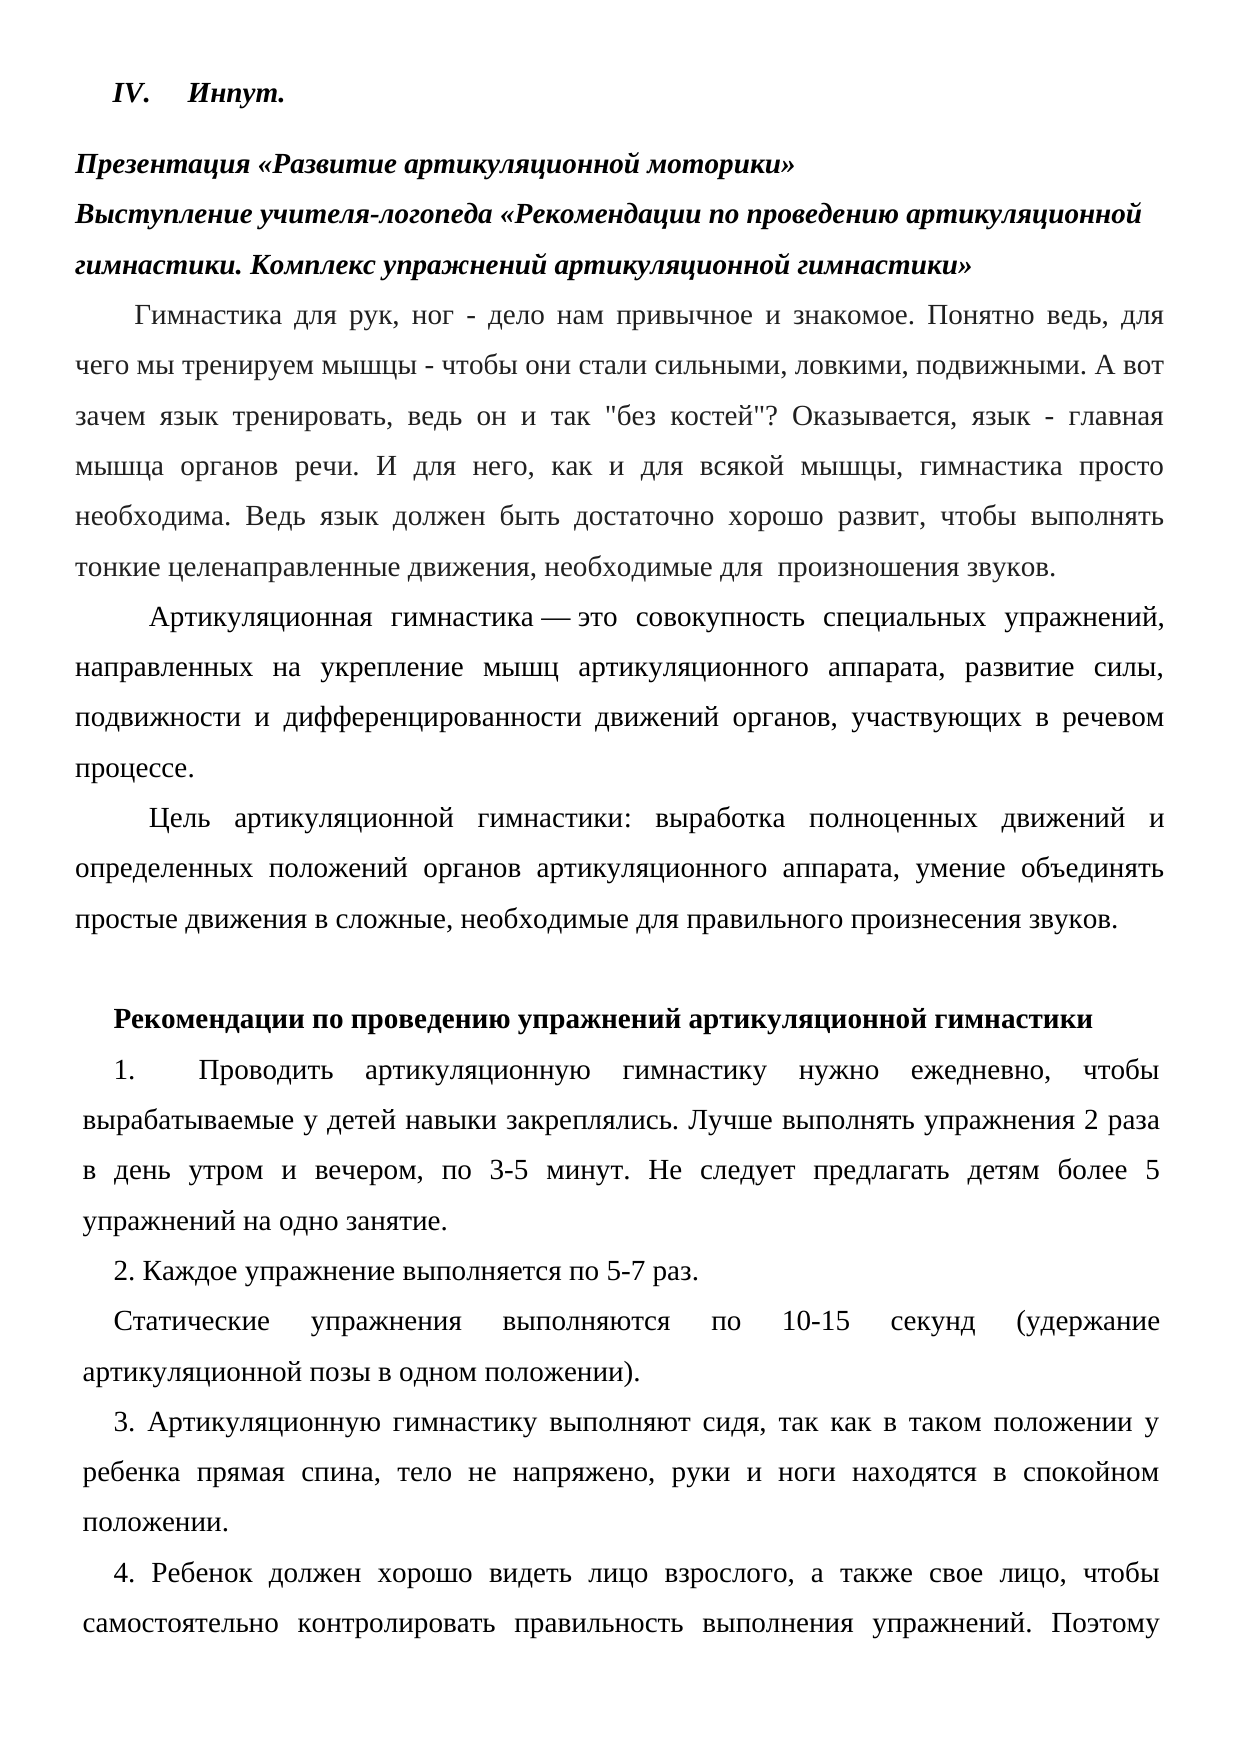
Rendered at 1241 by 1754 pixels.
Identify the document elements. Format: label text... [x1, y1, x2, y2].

text 2. Каждое упражнение выполняется по 5-7 раз. [82, 1253, 1161, 1287]
text Рекомендации по проведению упражнений артикуляционной гимнастики [82, 1001, 1161, 1035]
text Статические упражнения выполняются по 10-15 секунд (удержание артикуляционной позы в одном положении). [82, 1303, 1161, 1387]
text Артикуляционная гимнастика — это совокупность специальных упражнений, направленных на укрепление мышц артикуляционного аппарата, развитие силы, подвижности и дифференцированности движений органов, участвующих в речевом процессе. [75, 599, 1165, 783]
text Выступление учителя-логопеда «Рекомендации по проведению артикуляционной гимнастики. Комплекс упражнений артикуляционной гимнастики» [75, 196, 1165, 280]
text Цель артикуляционной гимнастики: выработка полноценных движений и определенных положений органов артикуляционного аппарата, умение объединять простые движения в сложные, необходимые для правильного произнесения звуков. [75, 800, 1165, 934]
text Гимнастика для рук, ног - дело нам привычное и знакомое. Понятно ведь, для чего мы тренируем мышцы - чтобы они стали сильными, ловкими, подвижными. А вот зачем язык тренировать, ведь он и так "без костей"? Оказывается, язык - главная мышца органов речи. И для него, как и для всякой мышцы, гимнастика просто необходима. Ведь язык должен быть достаточно хорошо развит, чтобы выполнять тонкие целенаправленные движения, необходимые для произношения звуков. [75, 297, 1165, 582]
text 1. Проводить артикуляционную гимнастику нужно ежедневно, чтобы вырабатываемые у детей навыки закреплялись. Лучше выполнять упражнения 2 раза в день утром и вечером, по 3-5 минут. Не следует предлагать детям более 5 упражнений на одно занятие. [82, 1052, 1161, 1236]
text Презентация «Развитие артикуляционной моторики» [75, 146, 1165, 180]
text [82, 1555, 1161, 1639]
list Инпут. [112, 75, 1165, 108]
text 3. Артикуляционную гимнастику выполняют сидя, так как в таком положении у ребенка прямая спина, тело не напряжено, руки и ноги находятся в спокойном положении. [82, 1404, 1161, 1538]
